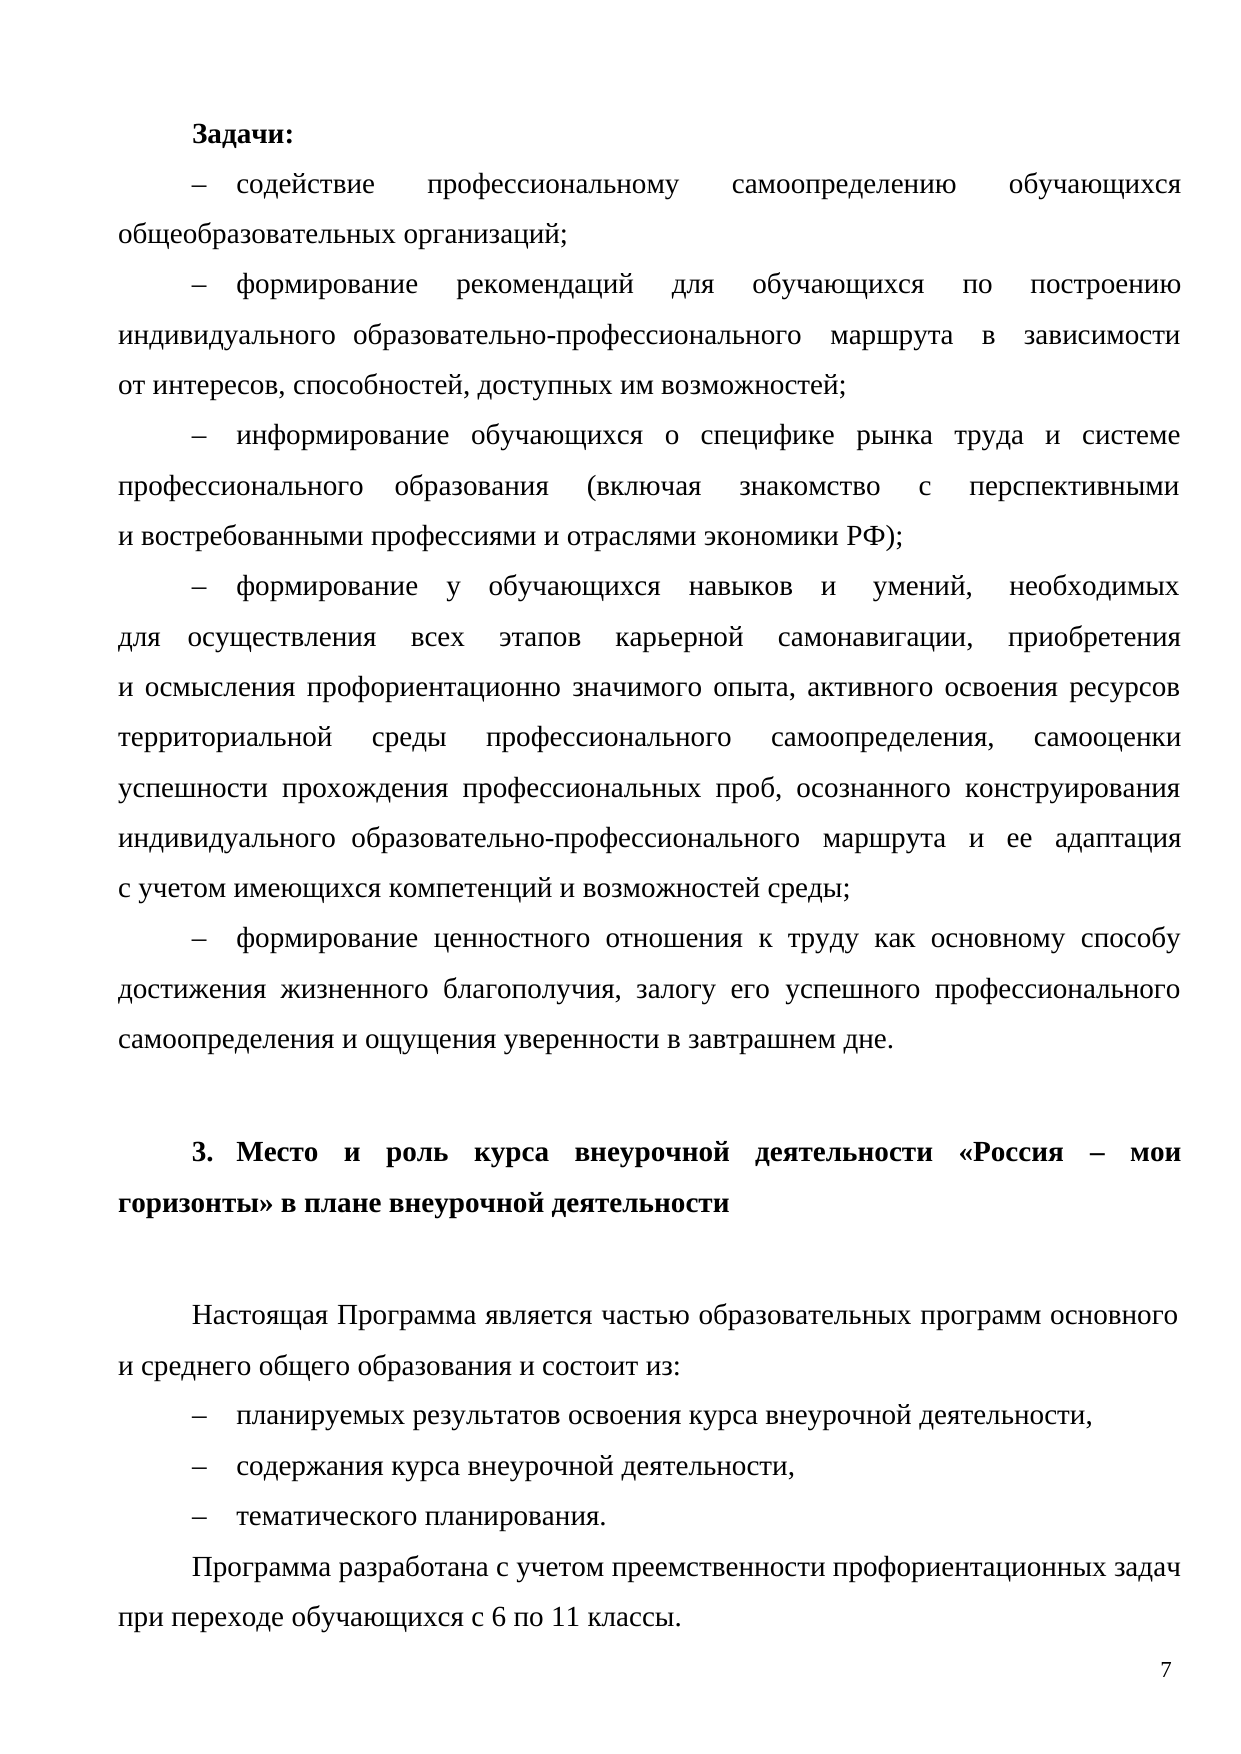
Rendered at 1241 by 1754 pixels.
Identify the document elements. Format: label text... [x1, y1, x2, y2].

text Задачи: [192, 116, 1192, 149]
list содержания курса внеурочной деятельности, [192, 1448, 1192, 1482]
list формирование рекомендаций для обучающихся по построению индивидуального образовательно-профессионального маршрута в зависимости от интересов, способностей, доступных им возможностей; [118, 266, 1181, 401]
list информирование обучающихся о специфике рынка труда и системе профессионального образования (включая знакомство с перспективными и востребованными профессиями и отраслями экономики РФ); [118, 417, 1181, 552]
list формирование ценностного отношения к труду как основному способу достижения жизненного благополучия, залогу его успешного профессионального самоопределения и ощущения уверенности в завтрашнем дне. [118, 921, 1181, 1055]
text Настоящая Программа является частью образовательных программ основного и среднего общего образования и состоит из: [118, 1297, 1183, 1381]
list планируемых результатов освоения курса внеурочной деятельности, [192, 1398, 1192, 1431]
text Программа разработана с учетом преемственности профориентационных задач при переходе обучающихся с 6 по 11 классы. [118, 1549, 1183, 1633]
subtitle Место и роль курса внеурочной деятельности «Россия – мои горизонты» в плане внеурочной деятельности [118, 1134, 1182, 1218]
list тематического планирования. [192, 1498, 1192, 1532]
list содействие профессиональному самоопределению обучающихся общеобразовательных организаций; [118, 166, 1181, 250]
list формирование у обучающихся навыков и умений, необходимых для осуществления всех этапов карьерной самонавигации, приобретения и осмысления профориентационно значимого опыта, активного освоения ресурсов территориальной среды профессионального самоопределения, самооценки успешности прохождения профессиональных проб, осознанного конструирования индивидуального образовательно-профессионального маршрута и ее адаптация с учетом имеющихся компетенций и возможностей среды; [118, 568, 1181, 904]
